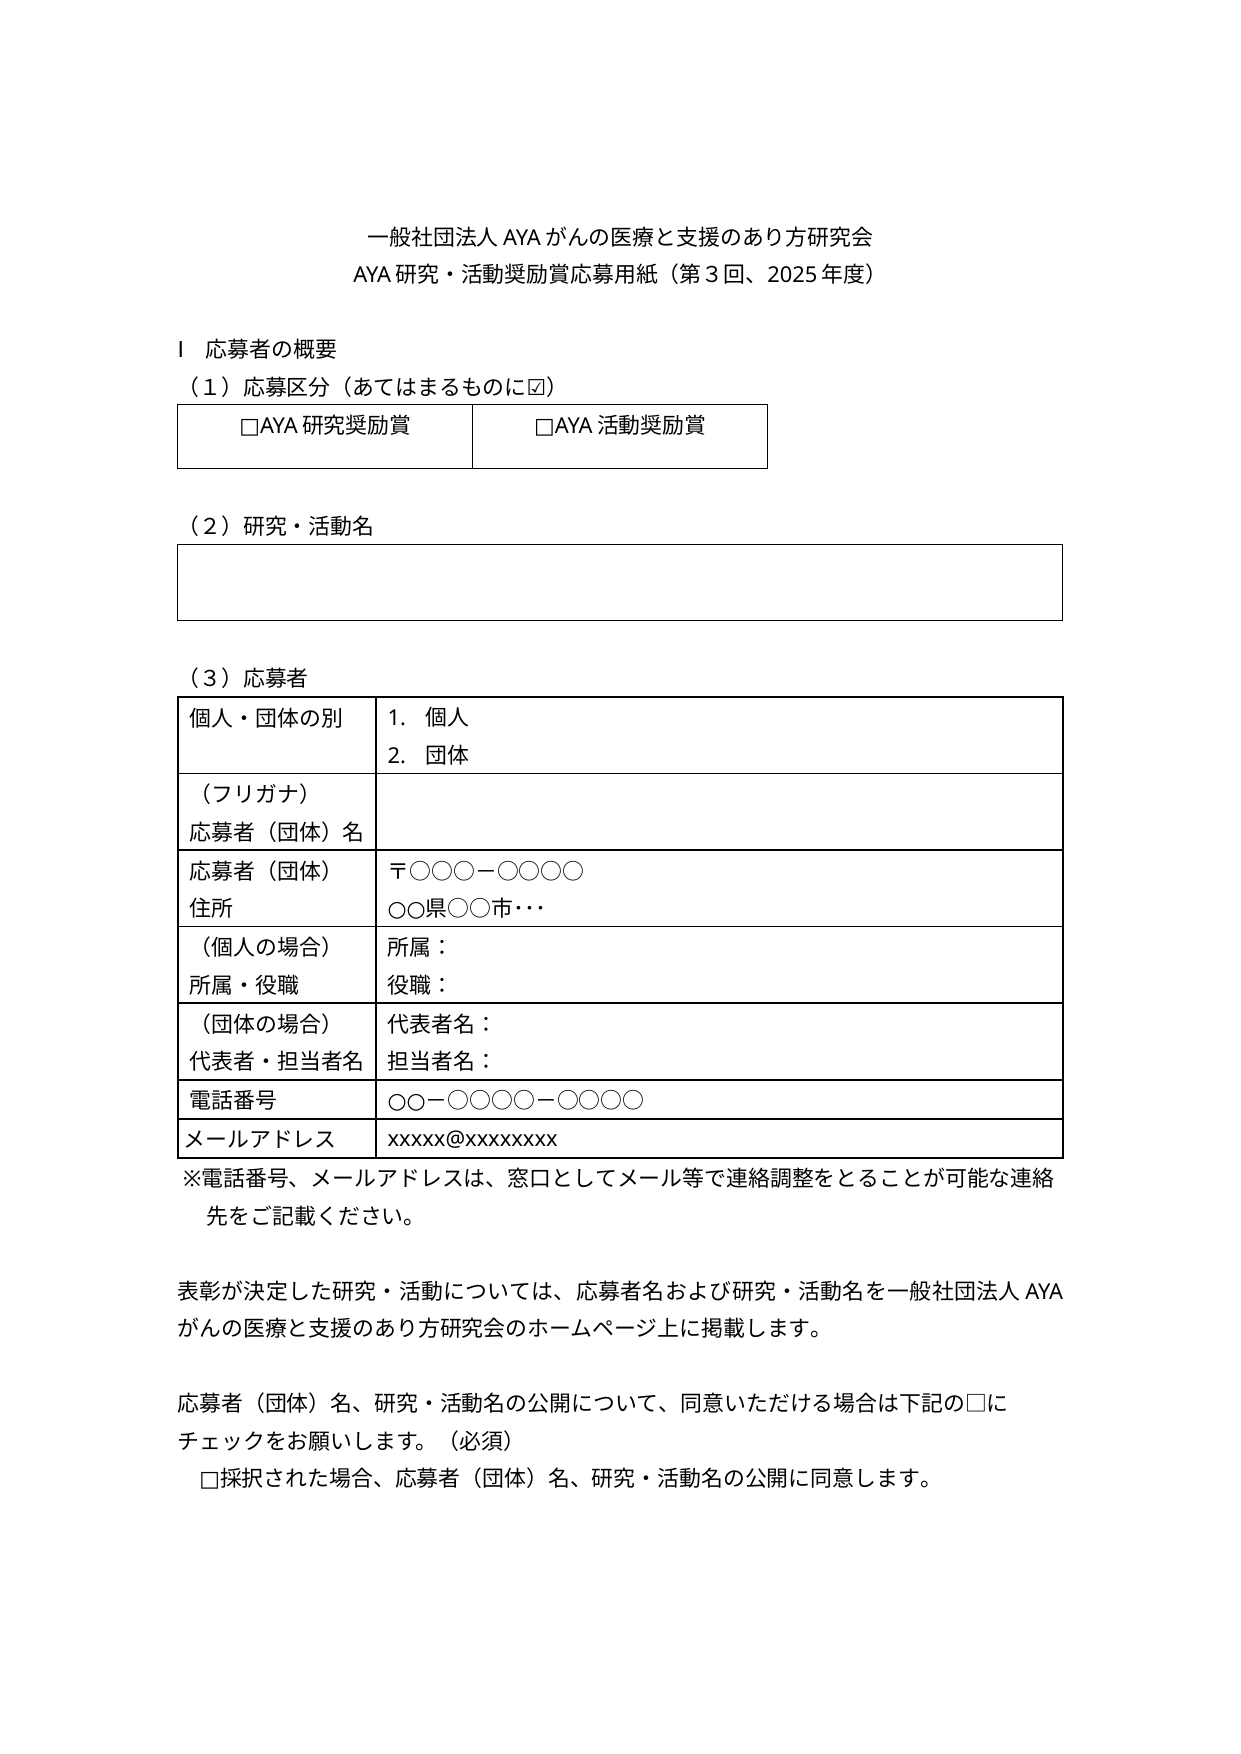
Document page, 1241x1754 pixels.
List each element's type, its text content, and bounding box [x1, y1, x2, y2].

text 一般社団法人AYAがんの医療と支援のあり方研究会 [177, 217, 1063, 254]
text ※電話番号、メールアドレスは、窓口としてメール等で連絡調整をとることが可能な連絡先をご記載ください。 [177, 1159, 1063, 1233]
table_cell （個人の場合） 所属・役職 [179, 927, 375, 1002]
table_cell （フリガナ） 応募者（団体）名 [179, 774, 375, 849]
table_cell ○○－○○○○－○○○○ [377, 1081, 1062, 1118]
text Ⅰ 応募者の概要 [177, 329, 1063, 367]
text 応募者（団体）名、研究・活動名の公開について、同意いただける場合は下記の□にチェックをお願いします。（必須） [177, 1383, 1063, 1458]
text （２）研究・活動名 [177, 506, 1063, 544]
table_cell 電話番号 [179, 1081, 375, 1118]
table_cell （団体の場合） 代表者・担当者名 [179, 1004, 375, 1079]
table_cell メールアドレス [179, 1120, 375, 1157]
table_header 個人・団体の別 [179, 698, 375, 773]
table_header □AYA研究奨励賞 [178, 405, 472, 468]
table_cell 応募者（団体） 住所 [179, 851, 375, 926]
table_header [178, 545, 1062, 620]
table_cell xxxxx@xxxxxxxx [377, 1120, 1062, 1157]
table_cell 〒○○○－○○○○ ○○県○○市･･･ [377, 851, 1062, 926]
table_header 個人 団体 [377, 698, 1062, 773]
text □採択された場合、応募者（団体）名、研究・活動名の公開に同意します。 [177, 1458, 1063, 1496]
table_cell 所属： 役職： [377, 927, 1062, 1002]
table_cell [377, 774, 1062, 849]
text （３）応募者 [177, 658, 1063, 696]
table_header □AYA活動奨励賞 [473, 405, 767, 468]
text 表彰が決定した研究・活動については、応募者名および研究・活動名を一般社団法人AYAがんの医療と支援のあり方研究会のホームページ上に掲載します。 [177, 1271, 1063, 1346]
table_cell 代表者名： 担当者名： [377, 1004, 1062, 1079]
text AYA研究・活動奨励賞応募用紙（第３回、2025年度） [177, 254, 1063, 292]
text （１）応募区分（あてはまるものに☑） [177, 367, 1063, 404]
